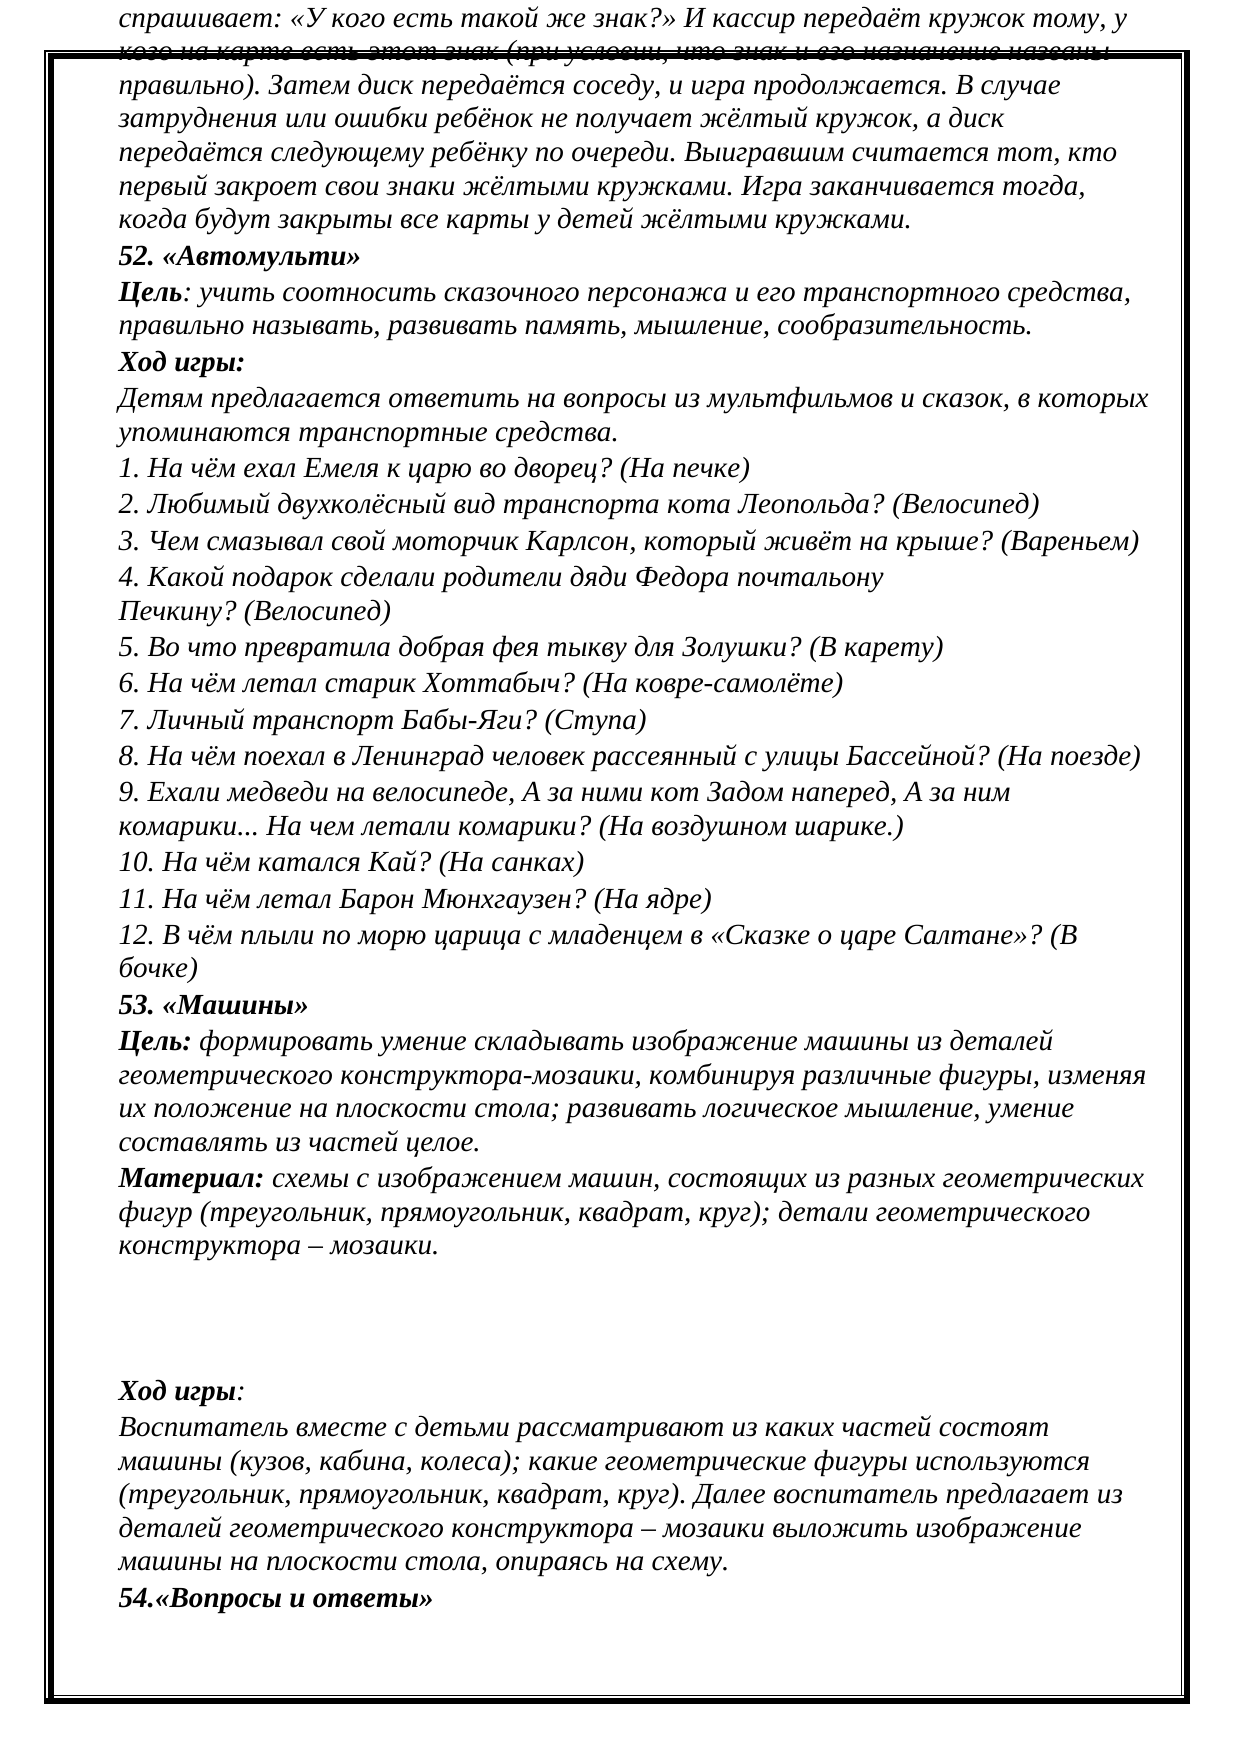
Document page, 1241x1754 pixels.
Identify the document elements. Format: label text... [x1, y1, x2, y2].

text 2. Любимый двухколёсный вид транспорта кота Леопольда? (Велосипед) [118, 486, 1152, 520]
text 10. На чём катался Кай? (На санках) [118, 844, 1152, 878]
text 54.«Вопросы и ответы» [118, 1580, 1152, 1613]
text 8. На чём поехал в Ленинград человек рассеянный с улицы Бассейной? (На поезде) [118, 738, 1152, 772]
text 53. «Машины» [118, 987, 1152, 1021]
text 4. Какой подарок сделали родители дяди Федора почтальону Печкину? (Велосипед) [118, 559, 1152, 626]
text 7. Личный транспорт Бабы-Яги? (Ступа) [118, 702, 1152, 735]
text Детям предлагается ответить на вопросы из мультфильмов и сказок, в которых упоминаются транспортные средства. [118, 380, 1152, 447]
text 9. Ехали медведи на велосипеде, А за ними кот Задом наперед, А за ним комарики... На чем летали комарики? (На воздушном шарике.) [118, 774, 1152, 842]
text 3. Чем смазывал свой моторчик Карлсон, который живёт на крыше? (Вареньем) [118, 523, 1152, 556]
text 5. Во что превратила добрая фея тыкву для Золушки? (В карету) [118, 629, 1152, 663]
text 12. В чём плыли по морю царица с младенцем в «Сказке о царе Салтане»? (В бочке) [118, 917, 1152, 984]
text 6. На чём летал старик Хоттабыч? (На ковре-самолёте) [118, 665, 1152, 699]
text Материал: схемы с изображением машин, состоящих из разных геометрических фигур (треугольник, прямоугольник, квадрат, круг); детали геометрического конструктора – мозаики. [118, 1160, 1152, 1261]
text Ход игры: [118, 344, 1152, 377]
text Цель: формировать умение складывать изображение машины из деталей геометрического конструктора-мозаики, комбинируя различные фигуры, изменяя их положение на плоскости стола; развивать логическое мышление, умение составлять из частей целое. [118, 1023, 1152, 1157]
text Ход игры: [118, 1373, 1152, 1406]
text 52. «Автомульти» [118, 238, 1152, 271]
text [118, 59, 1152, 235]
text Воспитатель вместе с детьми рассматривают из каких частей состоят машины (кузов, кабина, колеса); какие геометрические фигуры используются (треугольник, прямоугольник, квадрат, круг). Далее воспитатель предлагает из деталей геометрического конструктора – мозаики выложить изображение машины на плоскости стола, опираясь на схему. [118, 1409, 1152, 1577]
text 1. На чём ехал Емеля к царю во дворец? (На печке) [118, 450, 1152, 484]
text 11. На чём летал Барон Мюнхгаузен? (На ядре) [118, 881, 1152, 914]
text Цель: учить соотносить сказочного персонажа и его транспортного средства, правильно называть, развивать память, мышление, сообразительность. [118, 274, 1152, 341]
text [118, 0, 1152, 50]
